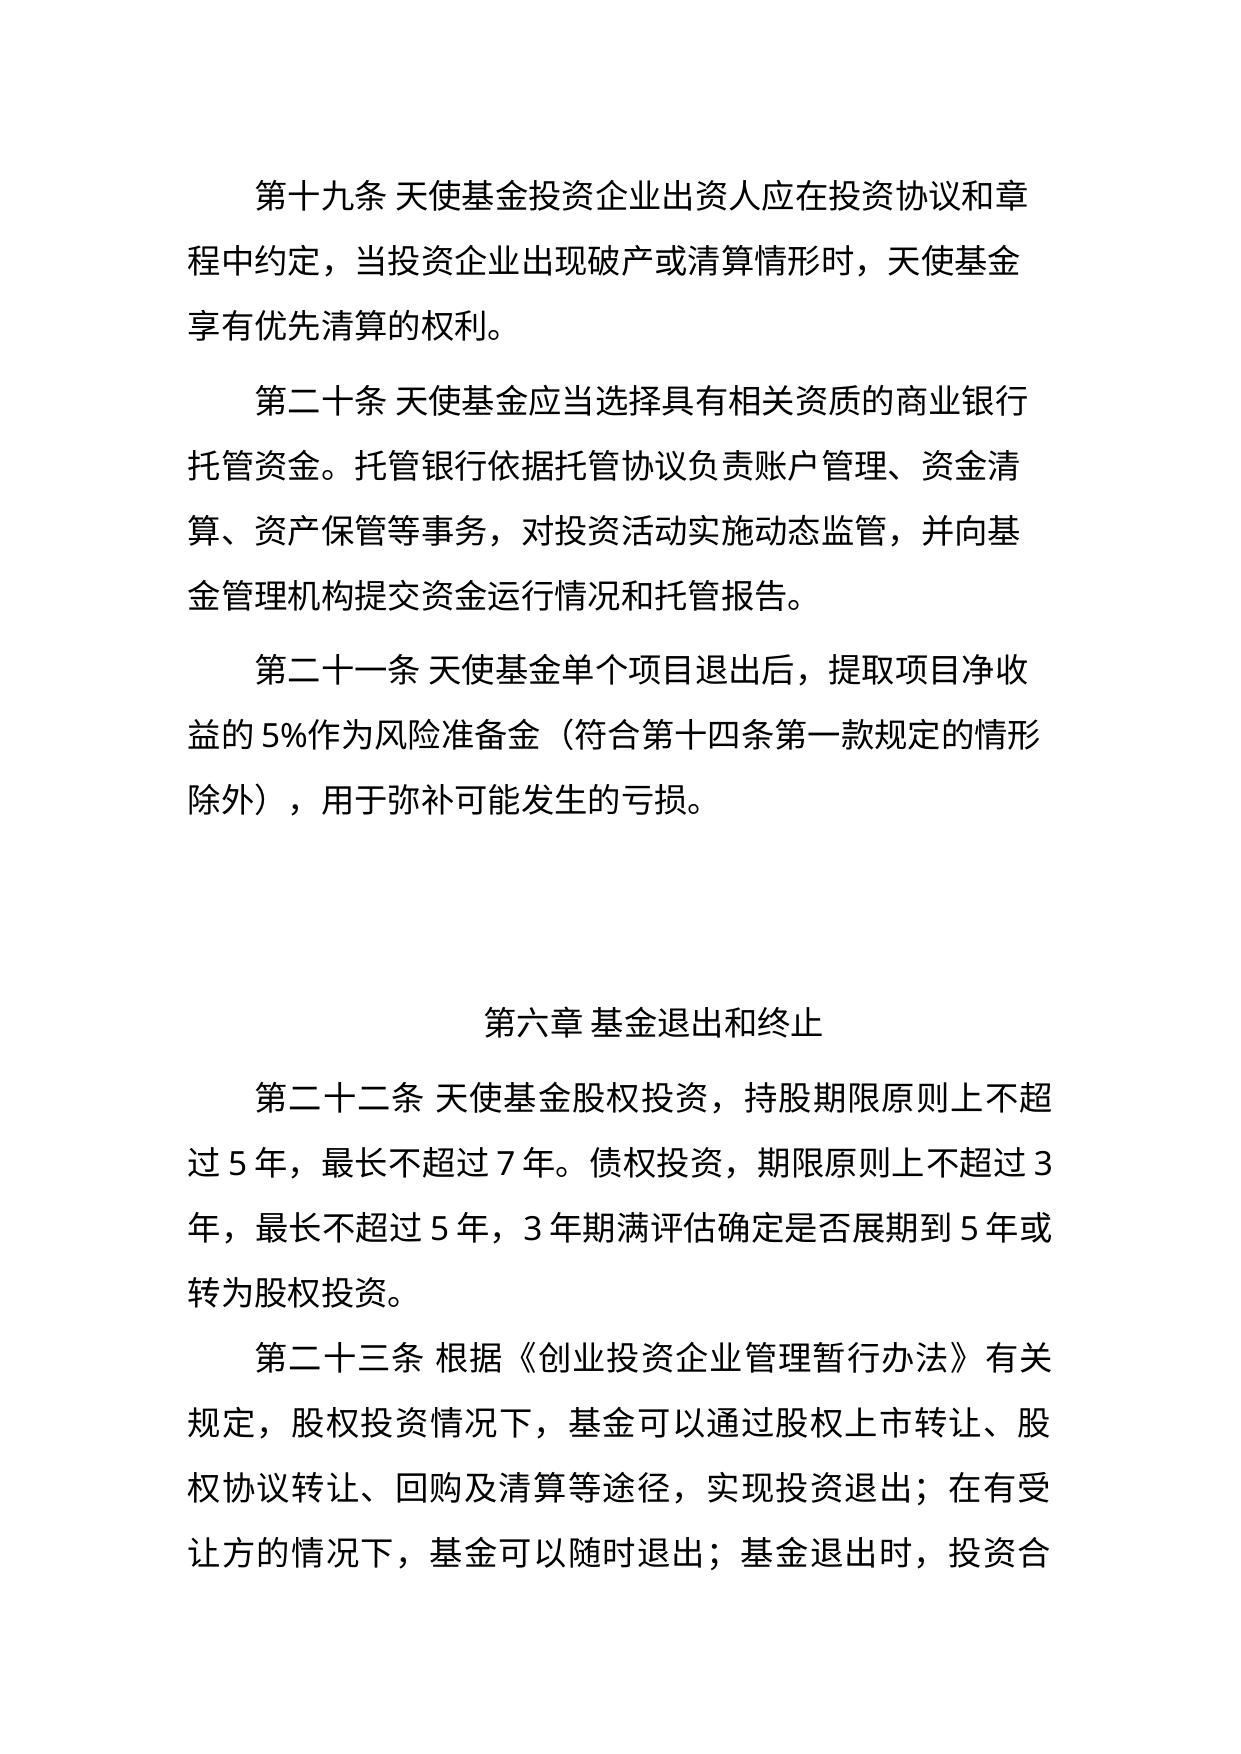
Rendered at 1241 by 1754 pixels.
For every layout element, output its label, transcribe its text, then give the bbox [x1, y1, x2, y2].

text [187, 1323, 1053, 1583]
text 第二十二条 天使基金股权投资，持股期限原则上不超过5年，最长不超过7年。债权投资，期限原则上不超过3年，最长不超过5年，3年期满评估确定是否展期到5年或转为股权投资。 [187, 1063, 1053, 1323]
text 第二十一条 天使基金单个项目退出后，提取项目净收益的5%作为风险准备金（符合第十四条第一款规定的情形除外），用于弥补可能发生的亏损。 [187, 636, 1053, 831]
text 第二十条 天使基金应当选择具有相关资质的商业银行托管资金。托管银行依据托管协议负责账户管理、资金清算、资产保管等事务，对投资活动实施动态监管，并向基金管理机构提交资金运行情况和托管报告。 [187, 366, 1053, 626]
text 第十九条 天使基金投资企业出资人应在投资协议和章程中约定，当投资企业出现破产或清算情形时，天使基金享有优先清算的权利。 [187, 162, 1053, 357]
text 第六章 基金退出和终止 [187, 989, 1053, 1054]
